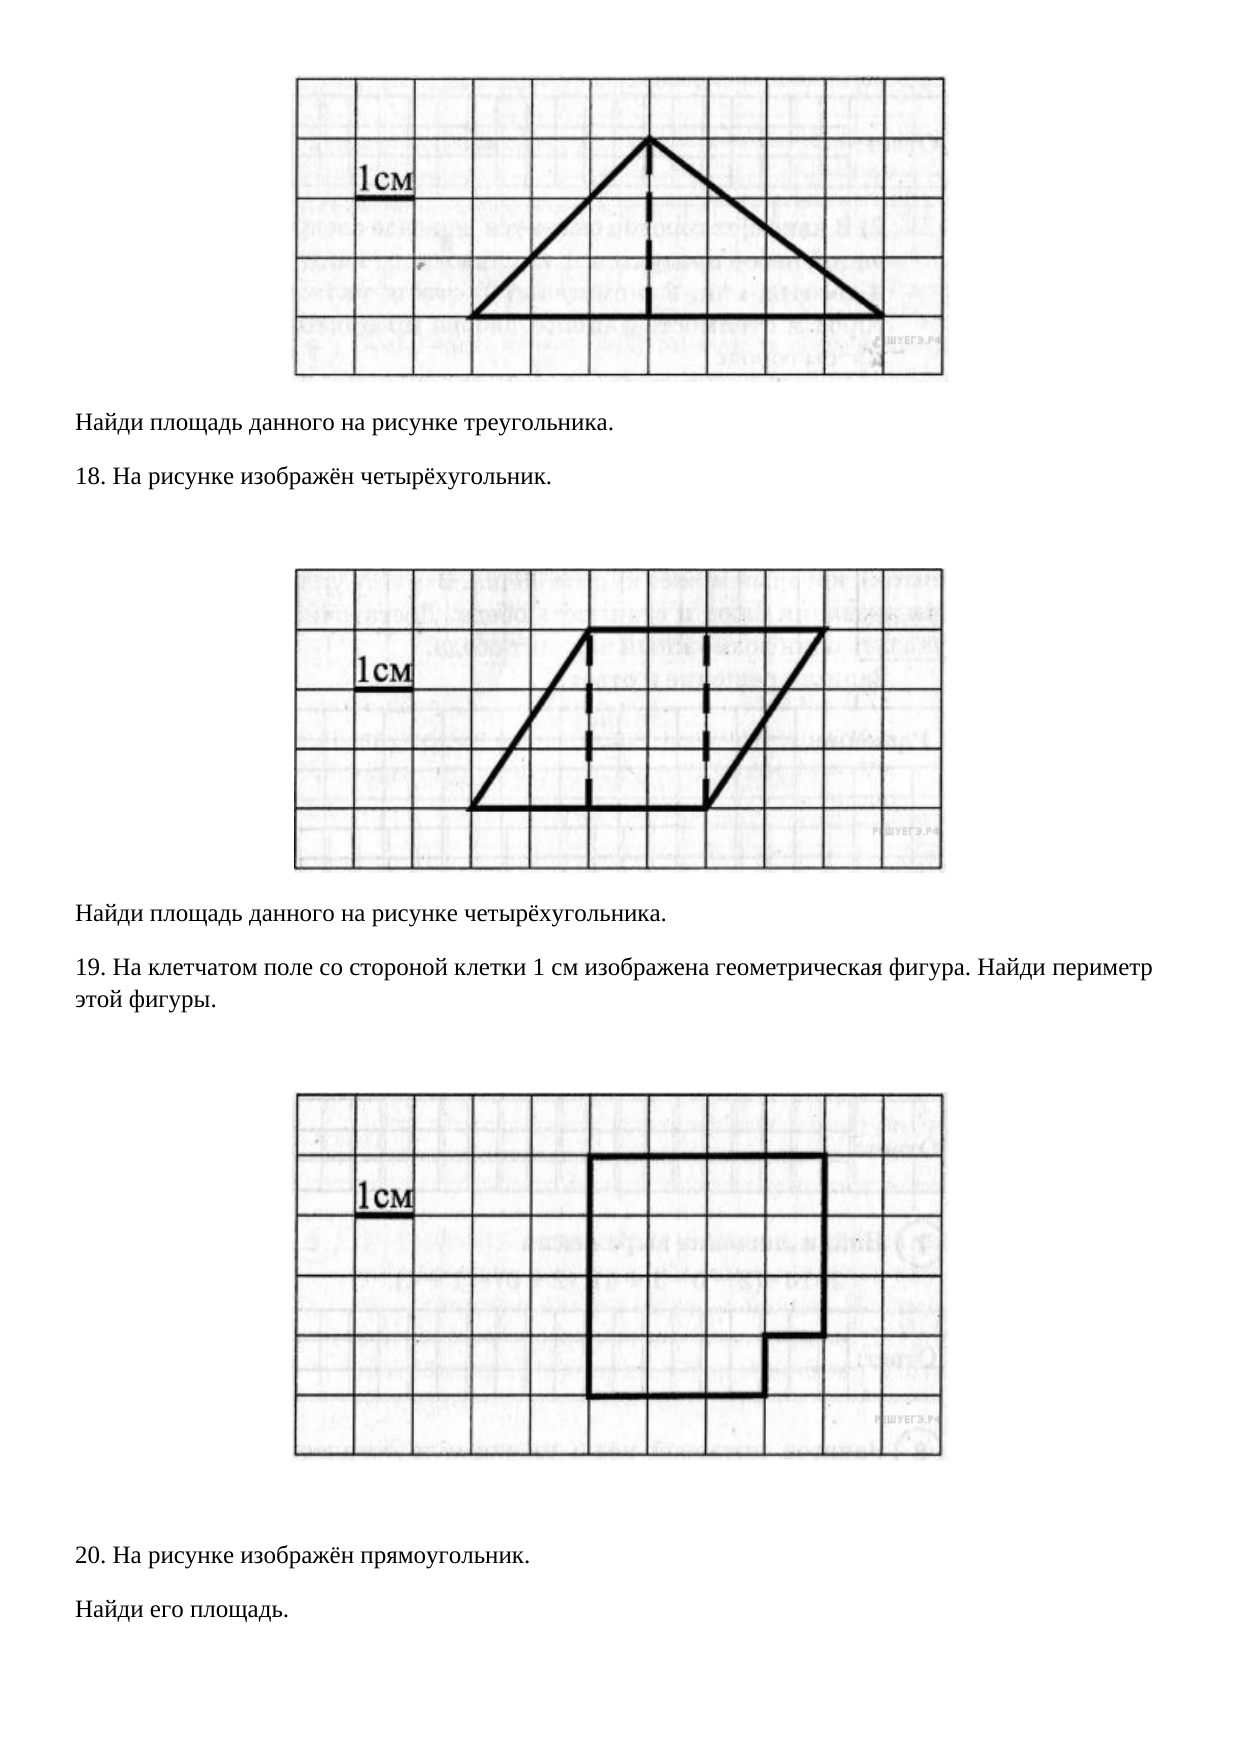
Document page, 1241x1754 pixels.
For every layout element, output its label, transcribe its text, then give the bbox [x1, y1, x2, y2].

picture [291, 75, 949, 382]
text Найди площадь данного на рисунке четырёхугольника. [75, 898, 1165, 926]
text 18. На рисунке изображён четырёхугольник. [75, 461, 1165, 489]
text 19. На клетчатом поле со стороной клетки 1 см изображена геометрическая фигура. Найди периметр этой фигуры. [75, 952, 1165, 1013]
text 20. На рисунке изображён прямоугольник. [75, 1540, 1165, 1568]
picture [292, 1092, 949, 1461]
text Найди его площадь. [75, 1594, 1165, 1622]
picture [294, 568, 947, 873]
text Найди площадь данного на рисунке треугольника. [75, 407, 1165, 436]
